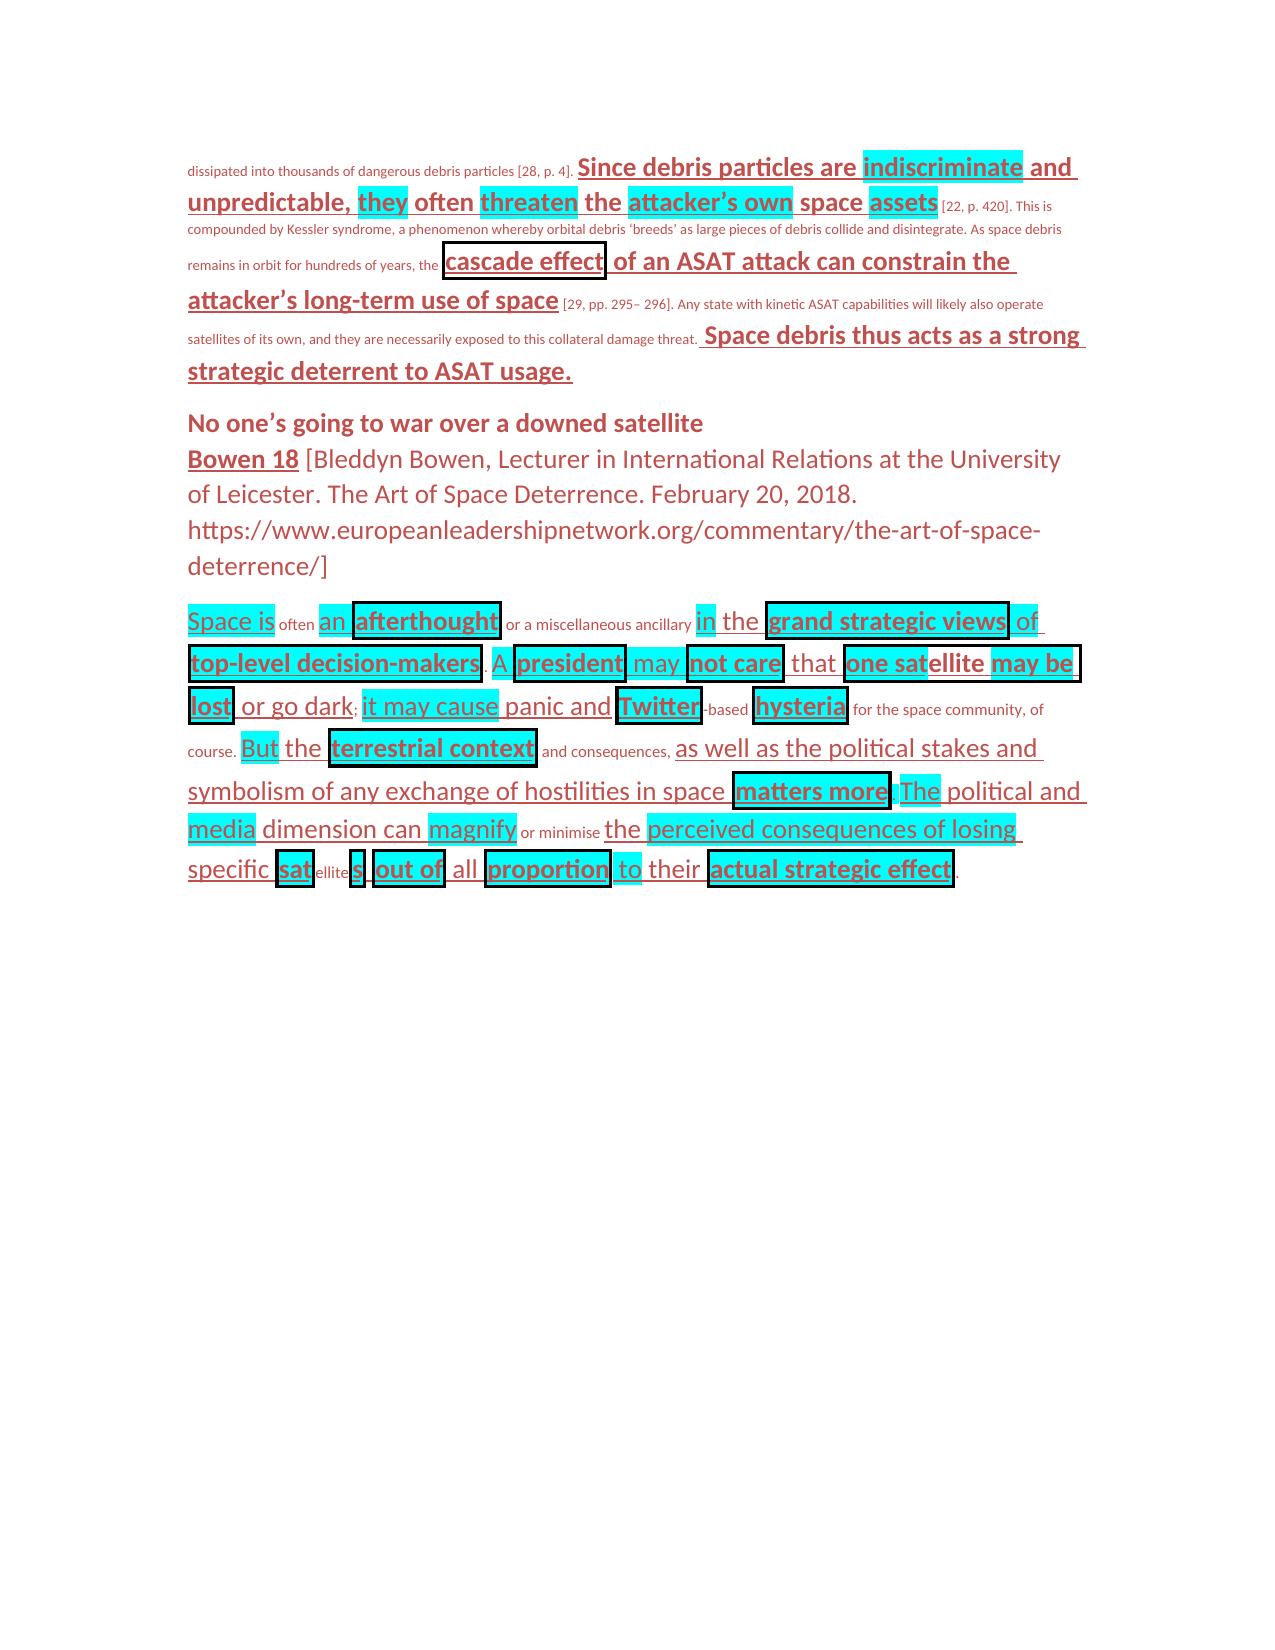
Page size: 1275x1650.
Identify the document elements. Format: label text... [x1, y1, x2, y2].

text Space is often an afterthought or a miscellaneous ancillary in the grand strategic views of top-level decision-makers. A president may not care that one satellite may be lost or go dark; it may cause panic and Twitter-based hysteria for the space community, of course. But the terrestrial context and consequences, as well as the political stakes and symbolism of any exchange of hostilities in space matters more. The political and media dimension can magnify or minimise the perceived consequences of losing specific satellites out of all proportion to their actual strategic effect. [187, 803, 1087, 888]
subtitle No one’s going to war over a downed satellite [187, 406, 1087, 439]
text Bowen 18 [Bleddyn Bowen, Lecturer in International Relations at the University of Leicester. The Art of Space Deterrence. February 20, 2018. https://www.europeanleadershipnetwork.org/commentary/the-art-of-space-deterrence/] [187, 442, 1087, 582]
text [187, 150, 1087, 387]
text Space is often an afterthought or a miscellaneous ancillary in the grand strategic views of top-level decision-makers. A president may not care that one satellite may be lost or go dark; it may cause panic and Twitter-based hysteria for the space community, of course. But the terrestrial context and consequences, as well as the political stakes and symbolism of any exchange of hostilities in space matters more. The political and media dimension can magnify or minimise the perceived consequences of losing specific satellites out of all proportion to their actual strategic effect. [187, 601, 1087, 802]
